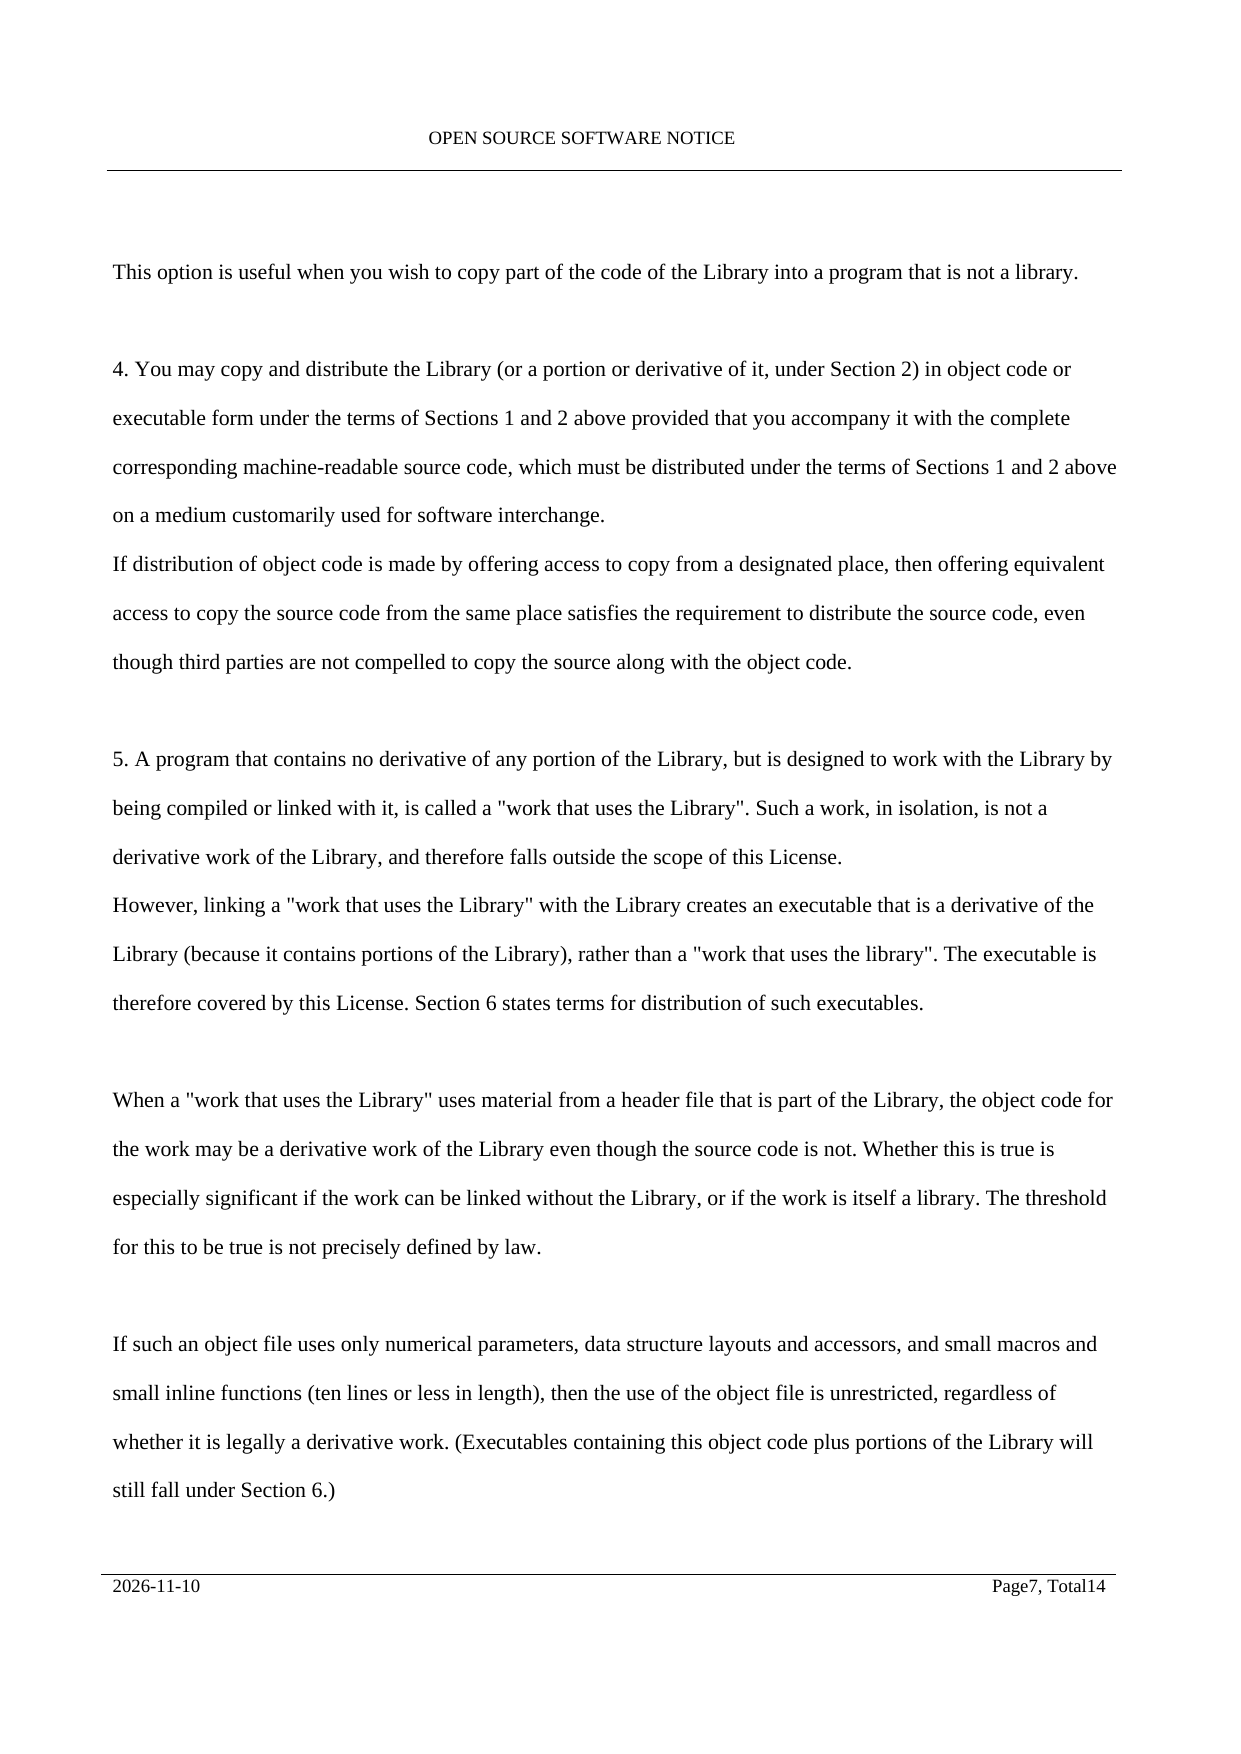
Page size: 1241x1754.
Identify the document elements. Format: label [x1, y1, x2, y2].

text [112, 206, 1128, 1506]
